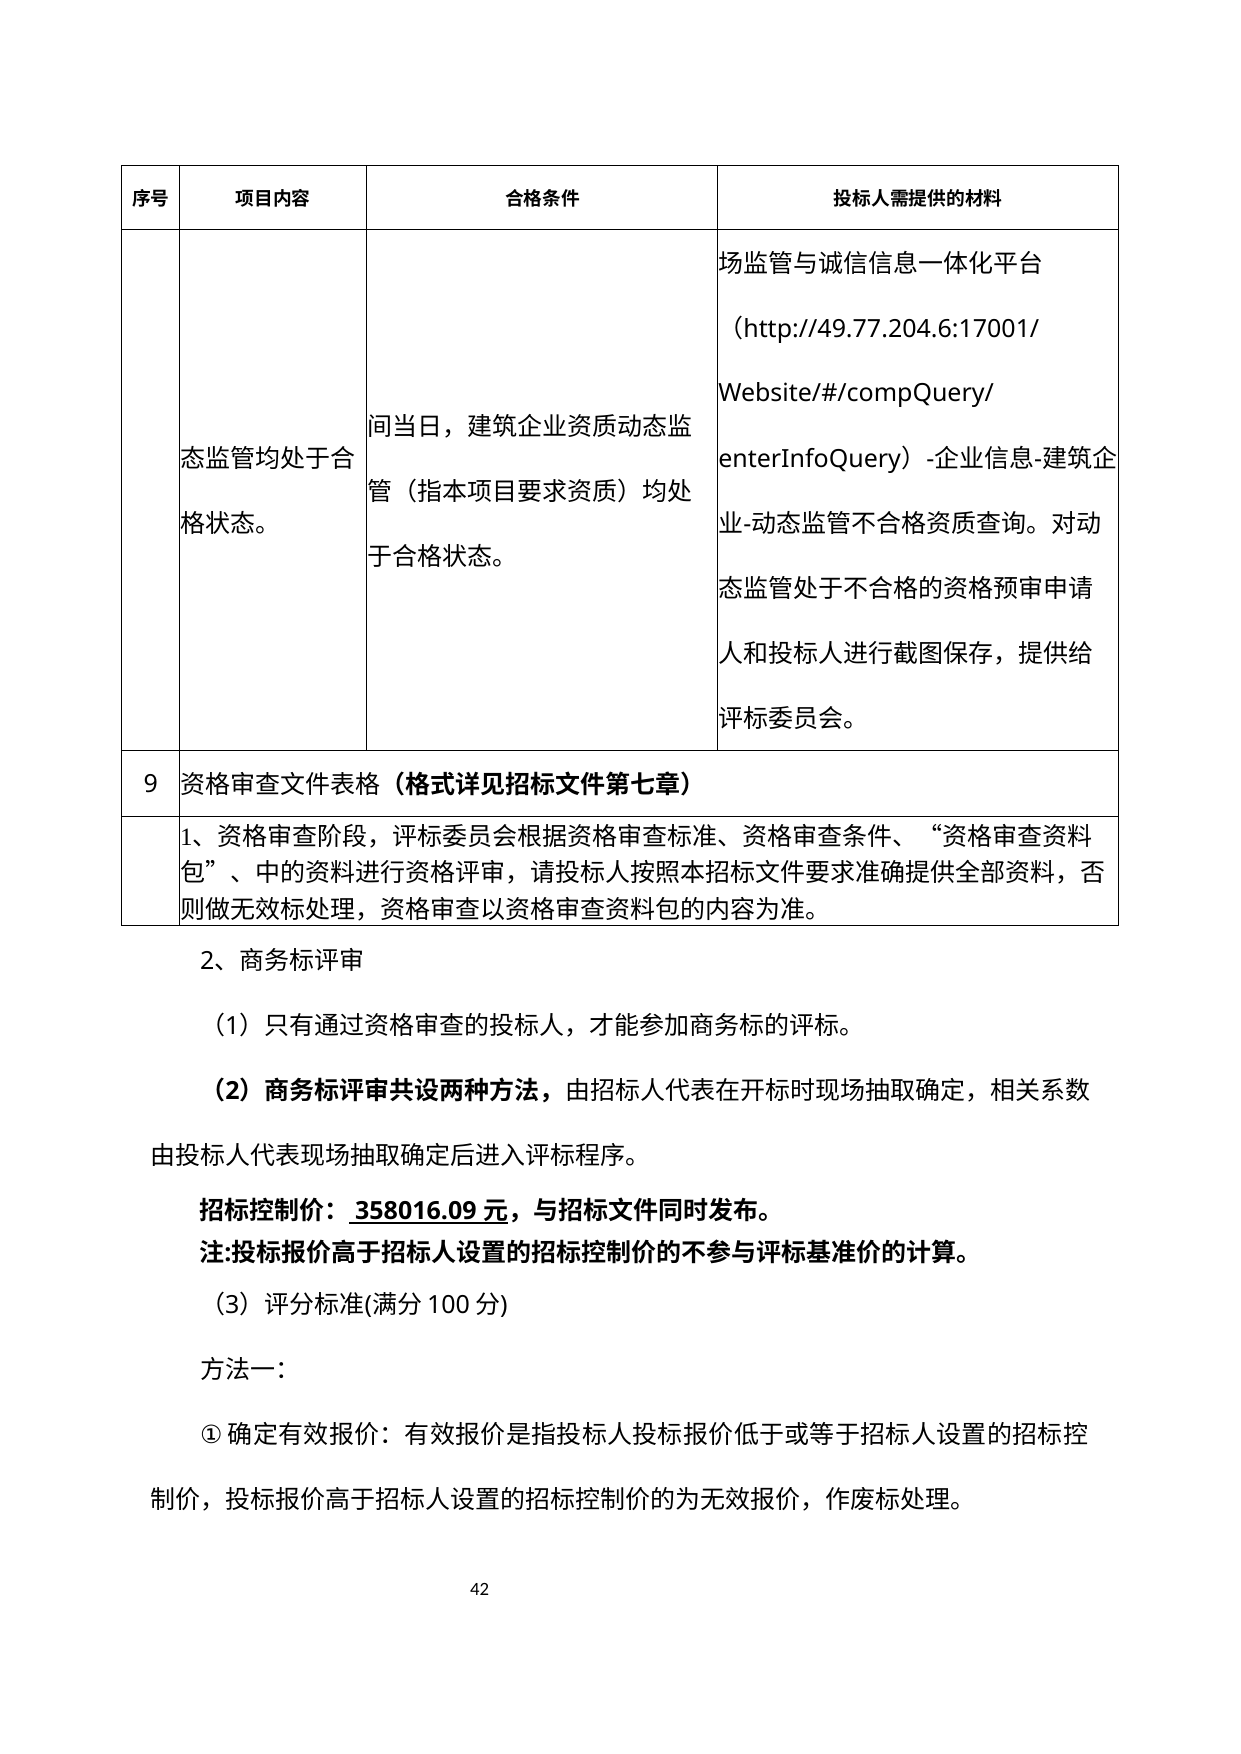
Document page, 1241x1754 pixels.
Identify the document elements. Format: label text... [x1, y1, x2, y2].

table_cell 1、资格审查阶段，评标委员会根据资格审查标准、资格审查条件、“资格审查资料包”、中的资料进行资格评审，请投标人按照本招标文件要求准确提供全部资料，否则做无效标处理，资格审查以资格审查资料包的内容为准。 [180, 817, 1118, 925]
text 注:投标报价高于招标人设置的招标控制价的不参与评标基准价的计算。 [150, 1228, 1090, 1270]
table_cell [718, 230, 1118, 749]
table_cell [122, 817, 179, 925]
text ①确定有效报价：有效报价是指投标人投标报价低于或等于招标人设置的招标控制价，投标报价高于招标人设置的招标控制价的为无效报价，作废标处理。 [150, 1400, 1090, 1530]
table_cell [367, 230, 717, 749]
text （1）只有通过资格审查的投标人，才能参加商务标的评标。 [150, 991, 1090, 1056]
table_cell 9 [122, 751, 179, 816]
text （2）商务标评审共设两种方法，由招标人代表在开标时现场抽取确定，相关系数由投标人代表现场抽取确定后进入评标程序。 [150, 1056, 1090, 1186]
table_cell 建筑企业资质动态监管均处于合格状态。 [180, 230, 366, 749]
table_header 投标人需提供的材料 [718, 166, 1118, 228]
table_cell 8 [122, 230, 179, 749]
text 招标控制价： 358016.09 元，与招标文件同时发布。 [150, 1186, 1090, 1228]
text 2、商务标评审 [150, 926, 1090, 991]
table_header 项目内容 [180, 166, 366, 228]
text （3）评分标准(满分100分) [150, 1270, 1090, 1335]
table_cell 资格审查文件表格（格式详见招标文件第七章） [180, 751, 1118, 816]
table_header 序号 [122, 166, 179, 228]
table_header 合格条件 [367, 166, 717, 228]
text 方法一： [150, 1335, 1090, 1400]
